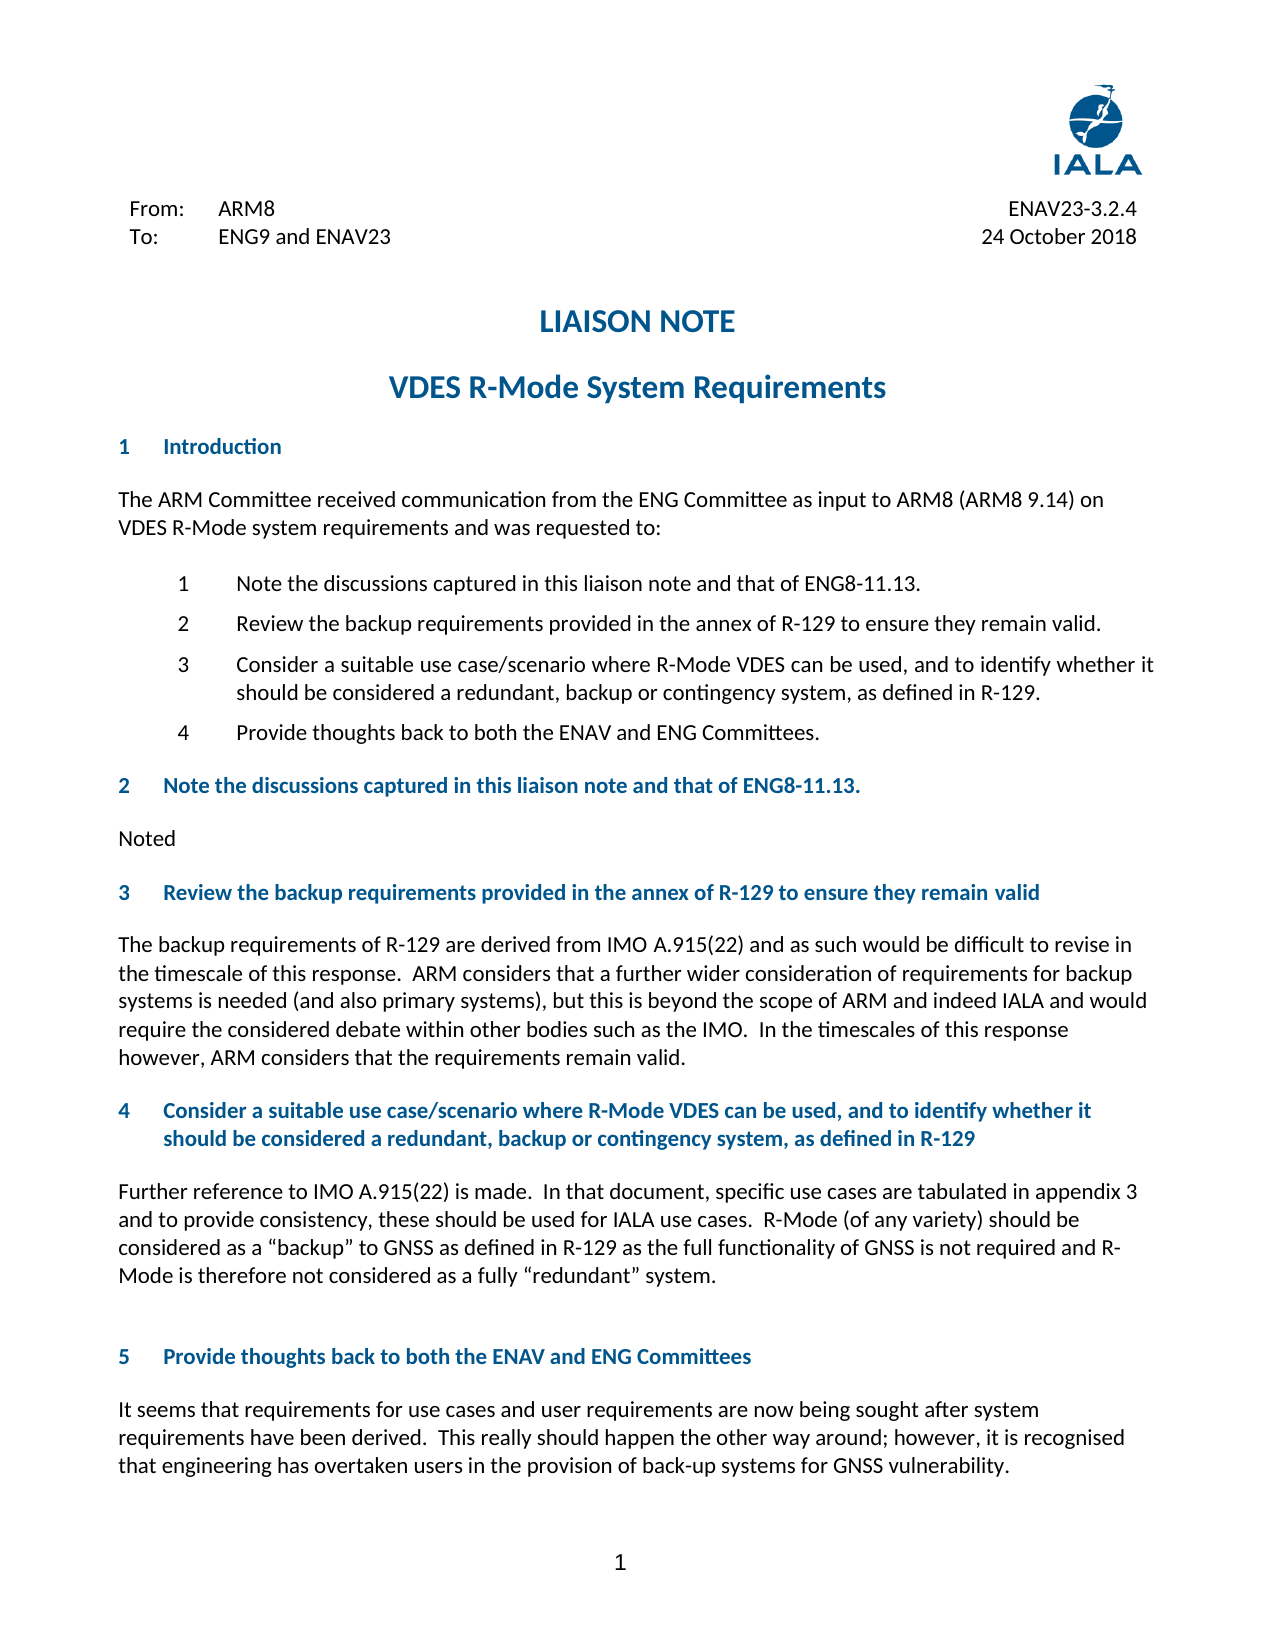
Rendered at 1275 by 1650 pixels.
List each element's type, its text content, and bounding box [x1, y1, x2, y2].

text Noted [118, 824, 1157, 853]
title LIAISON NOTE [118, 300, 1157, 341]
text Further reference to IMO A.915(22) is made. In that document, specific use cases are tabulated in appendix 3 and to provide consistency, these should be used for IALA use cases. R-Mode (of any variety) should be considered as a “backup” to GNSS as defined in R-129 as the full functionality of GNSS is not required and R-Mode is therefore not considered as a fully “redundant” system. [118, 1177, 1157, 1289]
table_cell 24 October 2018 [579, 223, 1148, 250]
list Note the discussions captured in this liaison note and that of ENG8-11.13. [177, 569, 1157, 597]
text The backup requirements of R-129 are derived from IMO A.915(22) and as such would be difficult to revise in the timescale of this response. ARM considers that a further wider consideration of requirements for backup systems is needed (and also primary systems), but this is beyond the scope of ARM and indeed IALA and would require the considered debate within other bodies such as the IMO. In the timescales of this response however, ARM considers that the requirements remain valid. [118, 931, 1157, 1071]
picture [1034, 75, 1157, 195]
text It seems that requirements for use cases and user requirements are now being sought after system requirements have been derived. This really should happen the other way around; however, it is recognised that engineering has overtaken users in the provision of back-up systems for GNSS vulnerability. [118, 1395, 1157, 1479]
list Review the backup requirements provided in the annex of R-129 to ensure they remain valid. [177, 609, 1157, 637]
subtitle Note the discussions captured in this liaison note and that of ENG8-11.13. [118, 772, 1157, 799]
text The ARM Committee received communication from the ENG Committee as input to ARM8 (ARM8 9.14) on VDES R-Mode system requirements and was requested to: [118, 485, 1157, 541]
list Provide thoughts back to both the ENAV and ENG Committees. [177, 718, 1157, 747]
subtitle Introduction [118, 432, 1157, 460]
table_header From: ARM8 [118, 194, 579, 222]
subtitle Review the backup requirements provided in the annex of R-129 to ensure they remain valid [118, 878, 1157, 906]
subtitle Provide thoughts back to both the ENAV and ENG Committees [118, 1342, 1157, 1370]
title VDES R-Mode System Requirements [118, 366, 1157, 407]
subtitle Consider a suitable use case/scenario where R-Mode VDES can be used, and to identify whether it should be considered a redundant, backup or contingency system, as defined in R-129 [118, 1096, 1157, 1152]
list Consider a suitable use case/scenario where R-Mode VDES can be used, and to identify whether it should be considered a redundant, backup or contingency system, as defined in R-129. [177, 650, 1157, 706]
table_header ENAV23-3.2.4 [579, 194, 1148, 222]
table_cell To: ENG9 and ENAV23 [118, 223, 579, 250]
